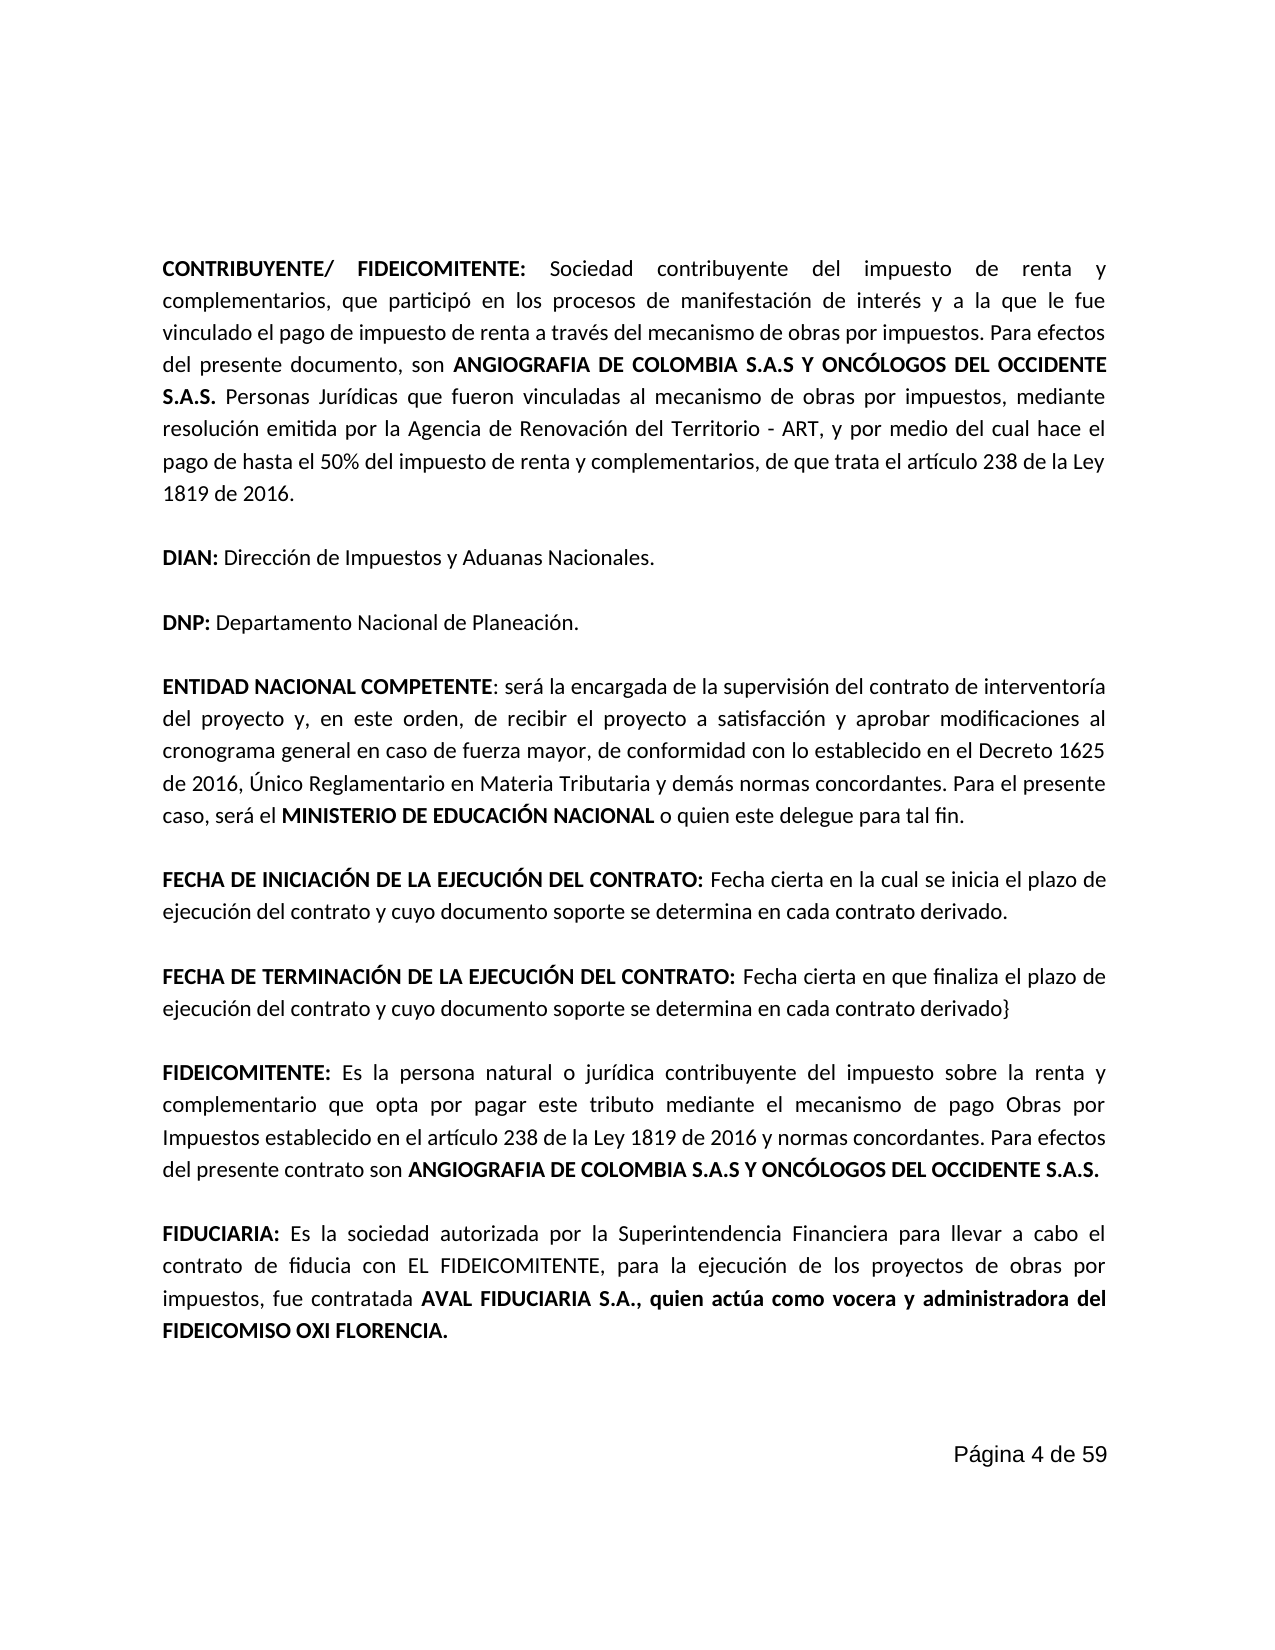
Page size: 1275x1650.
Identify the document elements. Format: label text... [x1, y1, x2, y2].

text FIDUCIARIA: Es la sociedad autorizada por la Superintendencia Financiera para llevar a cabo el contrato de fiducia con EL FIDEICOMITENTE, para la ejecución de los proyectos de obras por impuestos, fue contratada AVAL FIDUCIARIA S.A., quien actúa como vocera y administradora del FIDEICOMISO OXI FLORENCIA. [162, 1219, 1107, 1344]
text CONTRIBUYENTE/ FIDEICOMITENTE: Sociedad contribuyente del impuesto de renta y complementarios, que participó en los procesos de manifestación de interés y a la que le fue vinculado el pago de impuesto de renta a través del mecanismo de obras por impuestos. Para efectos del presente documento, son ANGIOGRAFIA DE COLOMBIA S.A.S Y ONCÓLOGOS DEL OCCIDENTE S.A.S. Personas Jurídicas que fueron vinculadas al mecanismo de obras por impuestos, mediante resolución emitida por la Agencia de Renovación del Territorio - ART, y por medio del cual hace el pago de hasta el 50% del impuesto de renta y complementarios, de que trata el artículo 238 de la Ley 1819 de 2016. [162, 254, 1107, 507]
text DIAN: Dirección de Impuestos y Aduanas Nacionales. [162, 543, 1107, 571]
text FIDEICOMITENTE: Es la persona natural o jurídica contribuyente del impuesto sobre la renta y complementario que opta por pagar este tributo mediante el mecanismo de pago Obras por Impuestos establecido en el artículo 238 de la Ley 1819 de 2016 y normas concordantes. Para efectos del presente contrato son ANGIOGRAFIA DE COLOMBIA S.A.S Y ONCÓLOGOS DEL OCCIDENTE S.A.S. [162, 1058, 1107, 1183]
text FECHA DE TERMINACIÓN DE LA EJECUCIÓN DEL CONTRATO: Fecha cierta en que finaliza el plazo de ejecución del contrato y cuyo documento soporte se determina en cada contrato derivado} [162, 962, 1107, 1022]
text DNP: Departamento Nacional de Planeación. [162, 608, 1107, 636]
text ENTIDAD NACIONAL COMPETENTE: será la encargada de la supervisión del contrato de interventoría del proyecto y, en este orden, de recibir el proyecto a satisfacción y aprobar modificaciones al cronograma general en caso de fuerza mayor, de conformidad con lo establecido en el Decreto 1625 de 2016, Único Reglamentario en Materia Tributaria y demás normas concordantes. Para el presente caso, será el MINISTERIO DE EDUCACIÓN NACIONAL o quien este delegue para tal fin. [162, 672, 1107, 829]
text FECHA DE INICIACIÓN DE LA EJECUCIÓN DEL CONTRATO: Fecha cierta en la cual se inicia el plazo de ejecución del contrato y cuyo documento soporte se determina en cada contrato derivado. [162, 865, 1107, 925]
